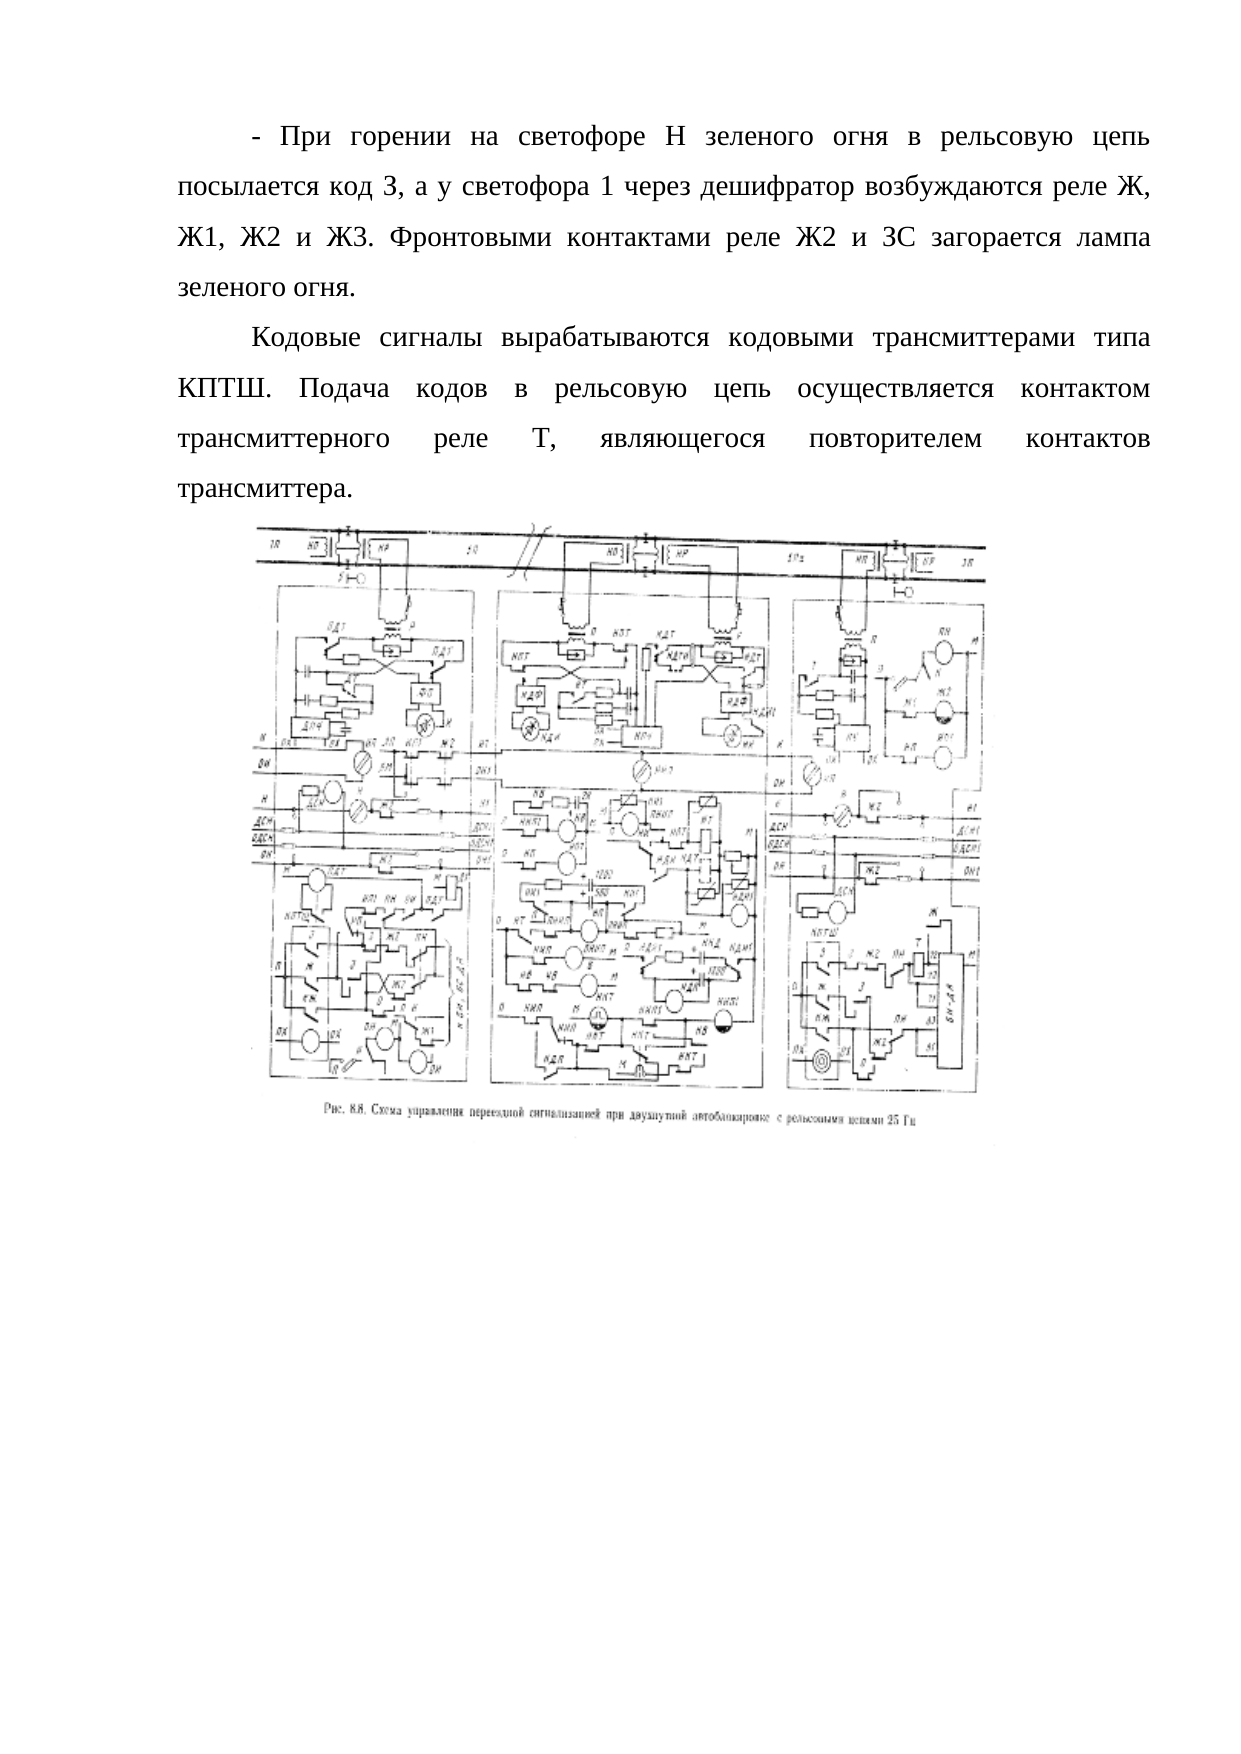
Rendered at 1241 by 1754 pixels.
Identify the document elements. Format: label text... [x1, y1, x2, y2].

text - При горении на светофоре Н зеленого огня в рельсовую цепь посылается код З, а у светофора 1 через дешифратор возбуждаются реле Ж, Ж1, Ж2 и Ж3. Фронтовыми контактами реле Ж2 и ЗС загорается лампа зеленого огня. [177, 118, 1152, 303]
text Кодовые сигналы вырабатываются кодовыми трансмиттерами типа КПТШ. Подача кодов в рельсовую цепь осуществляется контактом трансмиттерного реле Т, являющегося повторителем контактов трансмиттера. [177, 319, 1152, 504]
picture [251, 520, 1006, 1154]
